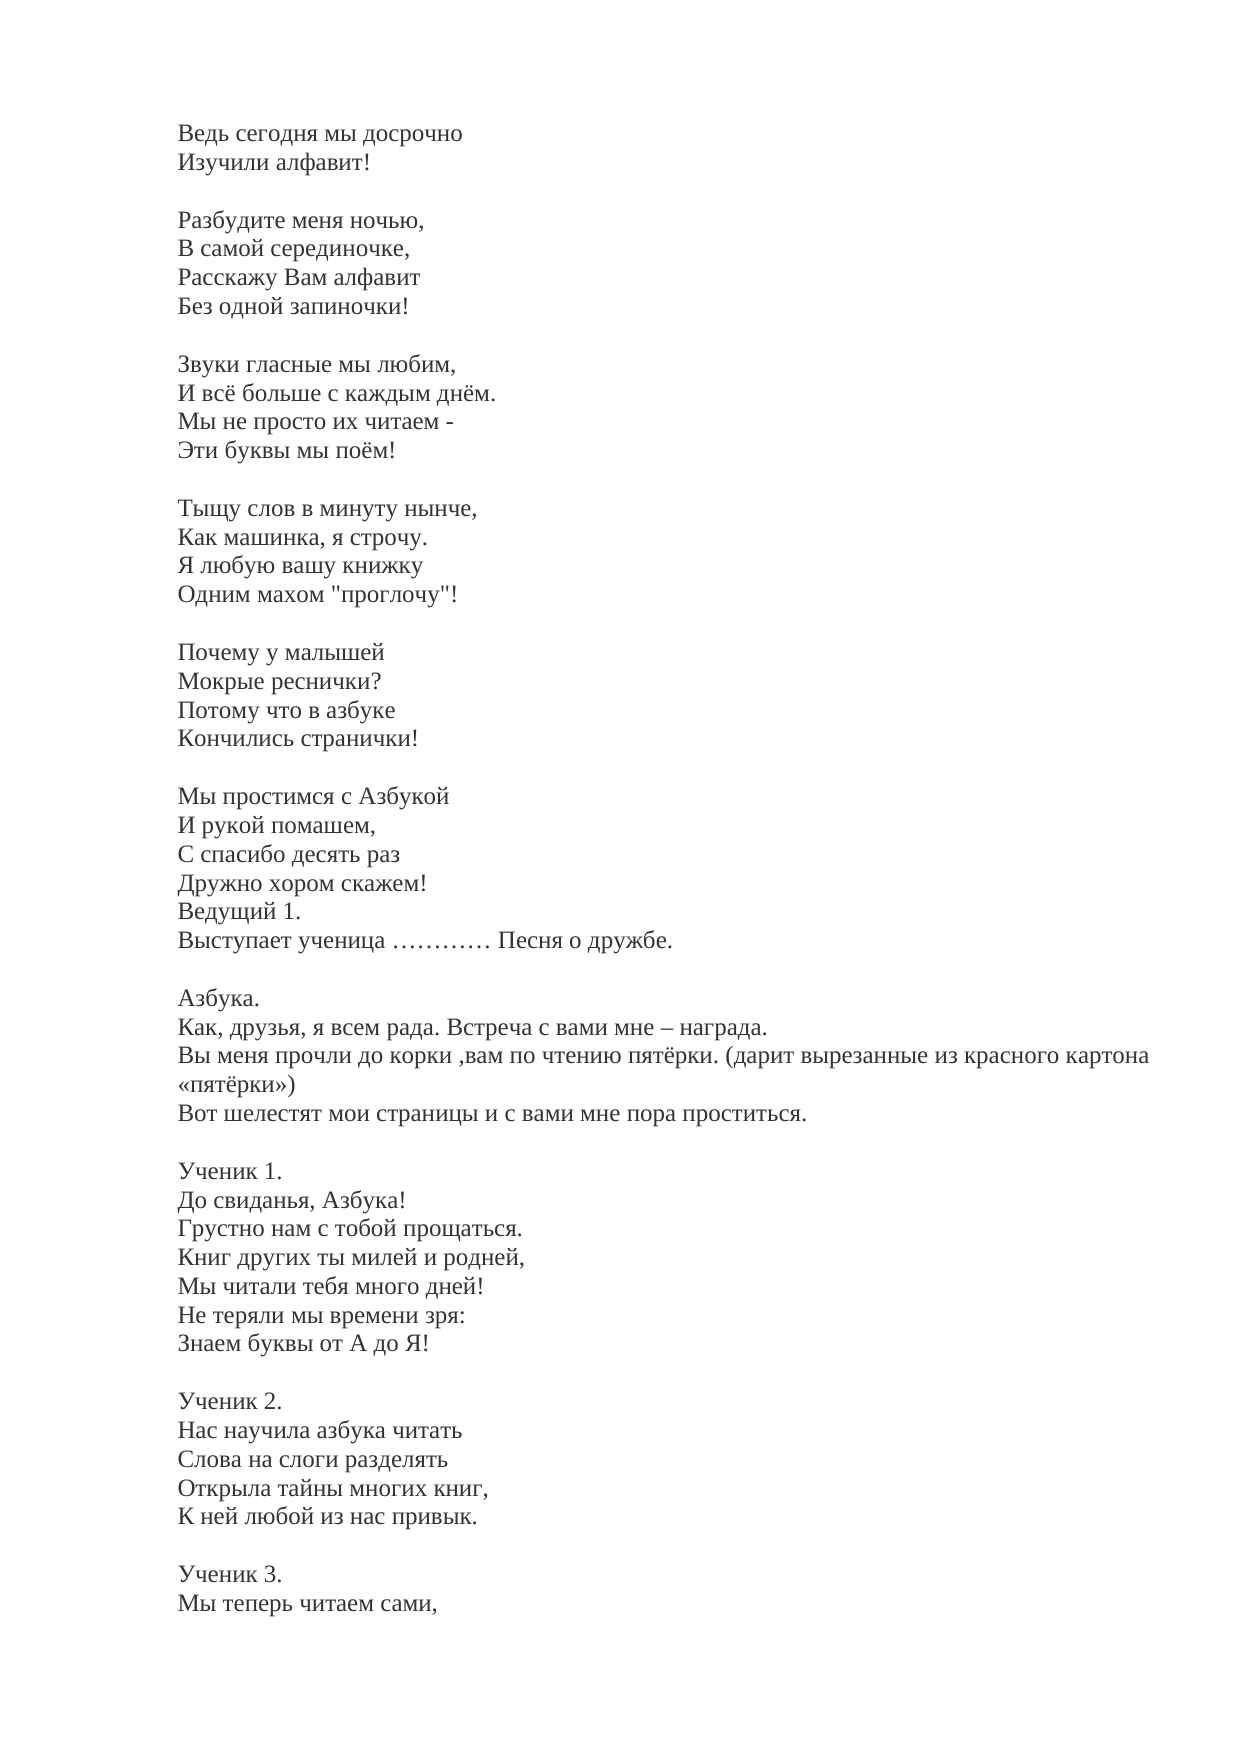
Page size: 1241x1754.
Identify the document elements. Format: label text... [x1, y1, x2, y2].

text Ученик 2. Нас научила азбука читать Слова на слоги разделять Открыла тайны многих книг, К ней любой из нас привык. [177, 1386, 1152, 1530]
text Тыщу слов в минуту нынче, Как машинка, я строчу. Я любую вашу книжку Одним махом "проглочу"! [177, 493, 1152, 608]
text Звуки гласные мы любим, И всё больше с каждым днём. Мы не просто их читаем - Эти буквы мы поём! [177, 349, 1152, 464]
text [177, 118, 1152, 176]
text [177, 1559, 1152, 1617]
text Мы простимся с Азбукой И рукой помашем, С спасибо десять раз Дружно хором скажем! Ведущий 1. Выступает ученица ………… Песня о дружбе. [177, 781, 1152, 954]
text Азбука. Как, друзья, я всем рада. Встреча с вами мне – награда. Вы меня прочли до корки ,вам по чтению пятёрки. (дарит вырезанные из красного картона «пятёрки») Вот шелестят мои страницы и с вами мне пора проститься. [177, 983, 1152, 1127]
text Почему у малышей Мокрые реснички? Потому что в азбуке Кончились странички! [177, 637, 1152, 752]
text Ученик 1. До свиданья, Азбука! Грустно нам с тобой прощаться. Книг других ты милей и родней, Мы читали тебя много дней! Не теряли мы времени зря: Знаем буквы от А до Я! [177, 1156, 1152, 1357]
text Разбудите меня ночью, В самой серединочке, Расскажу Вам алфавит Без одной запиночки! [177, 205, 1152, 320]
